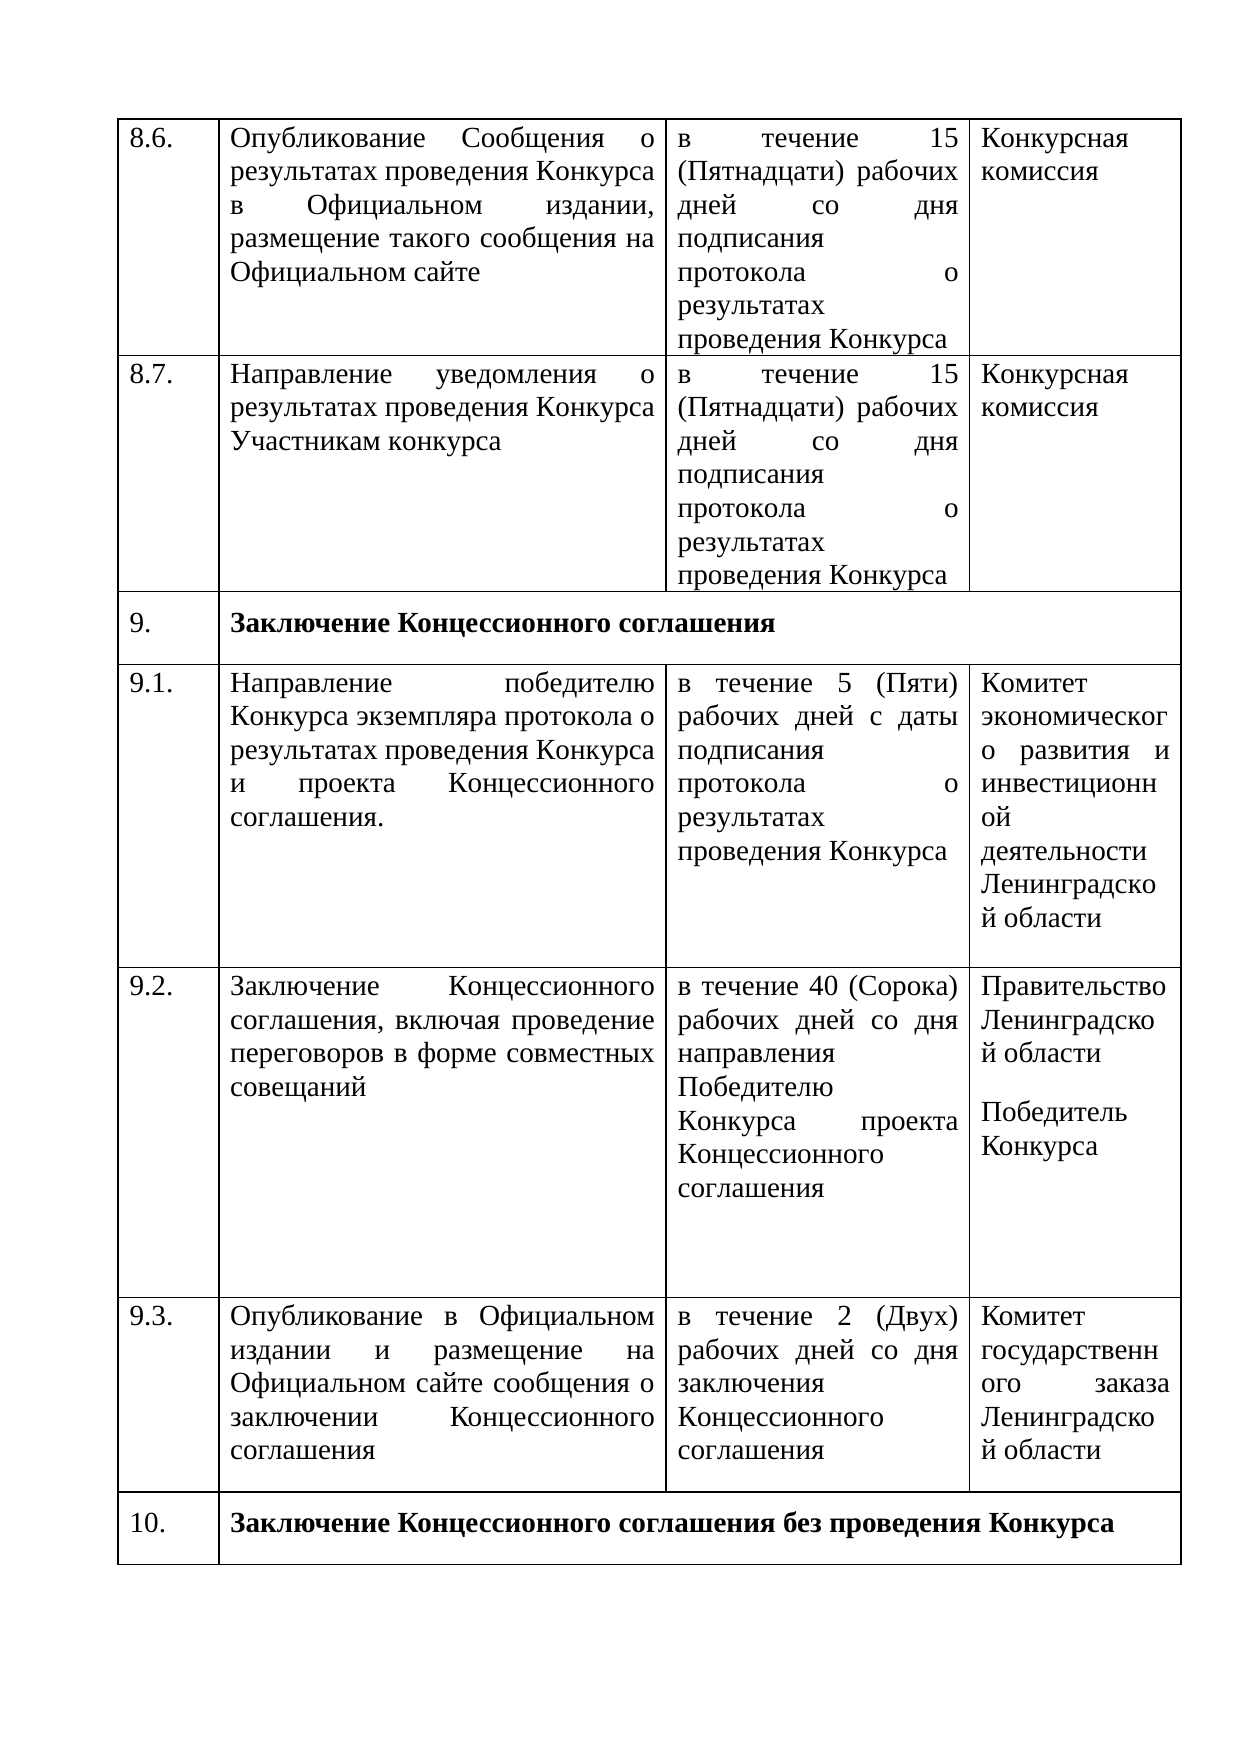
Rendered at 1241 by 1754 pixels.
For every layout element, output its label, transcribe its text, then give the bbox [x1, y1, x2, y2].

table_cell Правительство Ленинградской области Победитель Конкурса [970, 968, 1180, 1297]
table_cell в течение 40 (Сорока) рабочих дней со дня направления Победителю Конкурса проекта Концессионного соглашения [667, 968, 969, 1297]
table_cell [119, 120, 218, 354]
table_cell [119, 665, 218, 967]
table_cell Конкурсная комиссия [970, 356, 1180, 591]
table_cell Конкурсная комиссия [970, 120, 1180, 354]
table_cell в течение 2 (Двух) рабочих дней со дня заключения Концессионного соглашения [667, 1298, 969, 1491]
table_cell в течение 5 (Пяти) рабочих дней с даты подписания протокола о результатах проведения Конкурса [667, 665, 969, 967]
table_cell Направление уведомления о результатах проведения Конкурса Участникам конкурса [220, 356, 665, 591]
table_cell [119, 356, 218, 591]
table_cell Заключение Концессионного соглашения, включая проведение переговоров в форме совместных совещаний [220, 968, 665, 1297]
table_cell Опубликование Сообщения о результатах проведения Конкурса в Официальном издании, размещение такого сообщения на Официальном сайте [220, 120, 665, 354]
table_cell Направление победителю Конкурса экземпляра протокола о результатах проведения Конкурса и проекта Концессионного соглашения. [220, 665, 665, 967]
table_cell [119, 968, 218, 1297]
table_cell Опубликование в Официальном издании и размещение на Официальном сайте сообщения о заключении Концессионного соглашения [220, 1298, 665, 1491]
table_cell Комитет экономического развития и инвестиционной деятельности Ленинградской области [970, 665, 1180, 967]
table_cell Заключение Концессионного соглашения [220, 592, 1180, 663]
table_cell в течение 15 (Пятнадцати) рабочих дней со дня подписания протокола о результатах проведения Конкурса [667, 120, 969, 354]
table_cell [119, 1298, 218, 1491]
table_cell в течение 15 (Пятнадцати) рабочих дней со дня подписания протокола о результатах проведения Конкурса [667, 356, 969, 591]
table_cell [119, 592, 218, 663]
table_cell Заключение Концессионного соглашения без проведения Конкурса [220, 1493, 1180, 1563]
table_cell Комитет государственного заказа Ленинградской области [970, 1298, 1180, 1491]
table_cell [119, 1493, 218, 1563]
